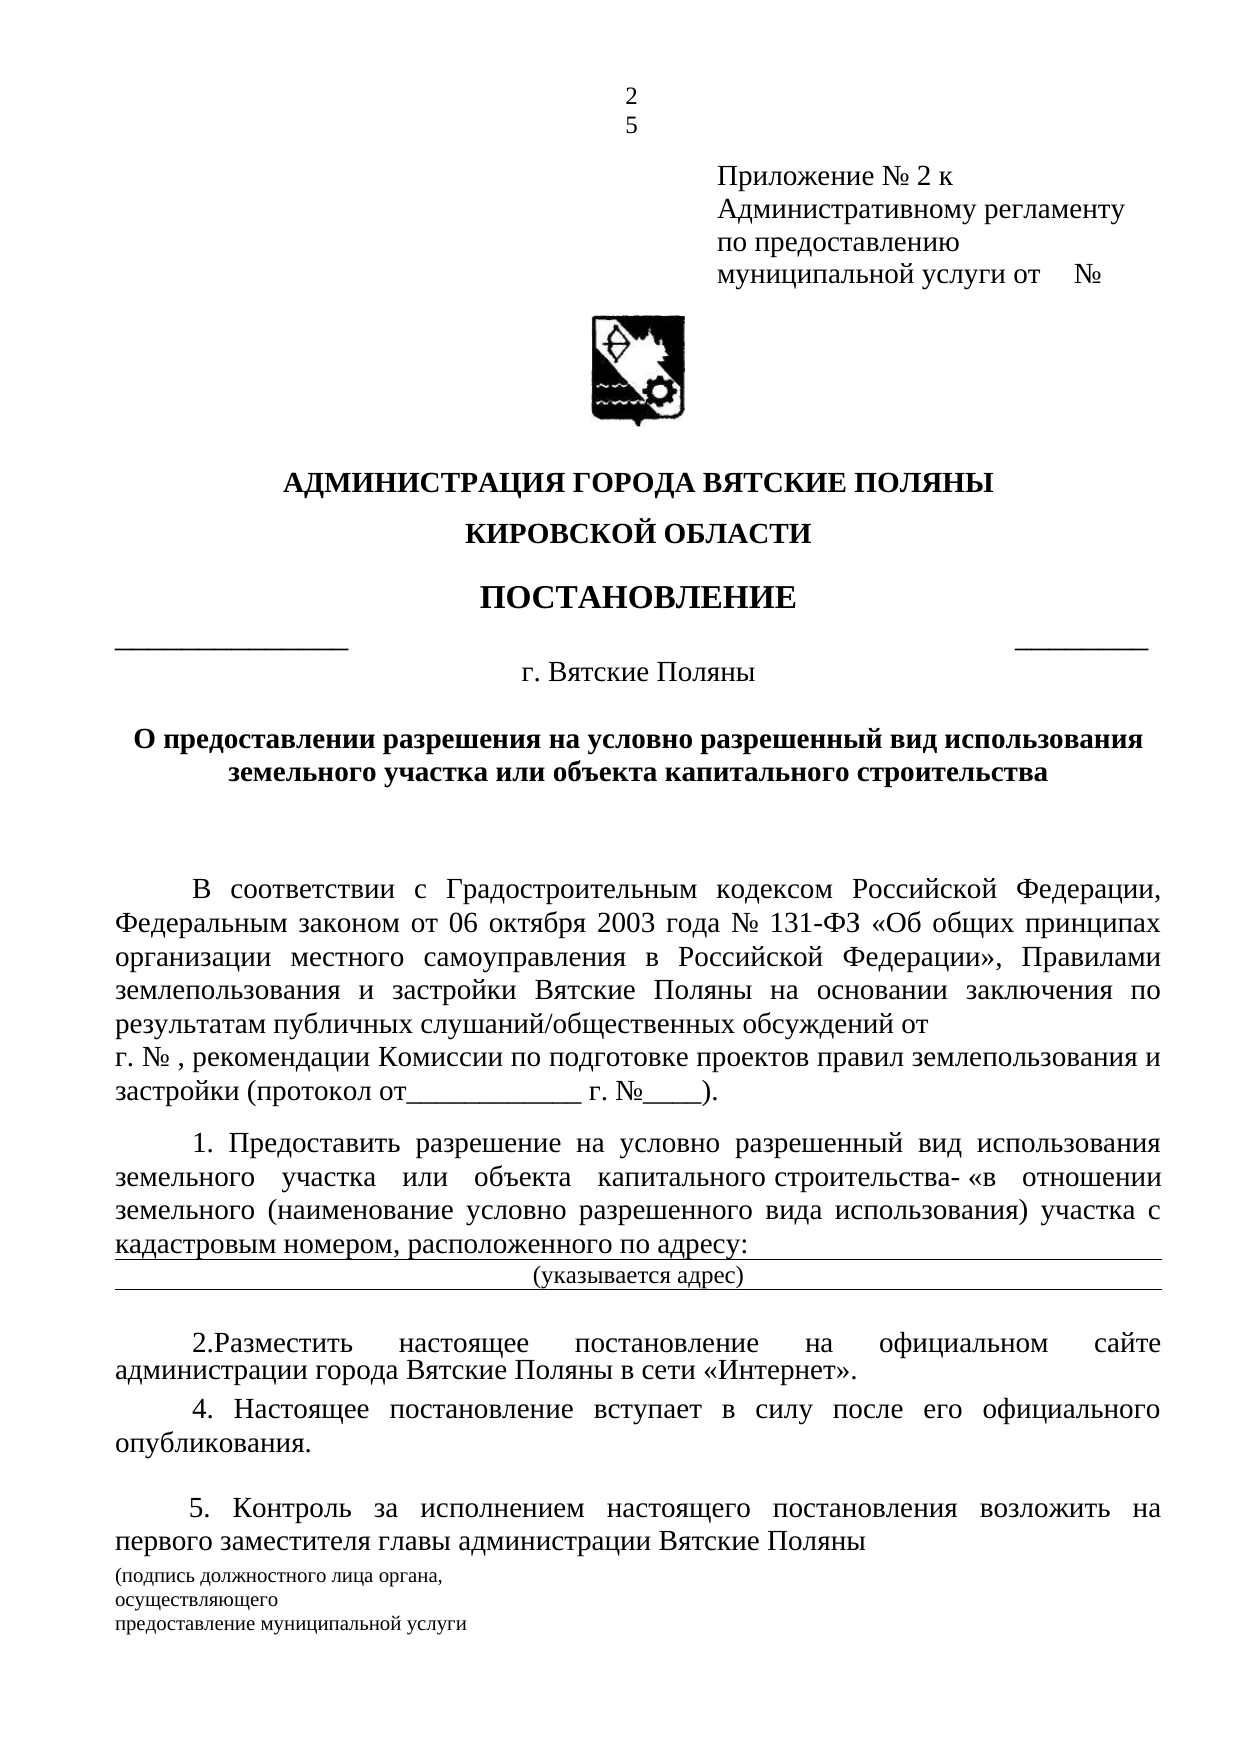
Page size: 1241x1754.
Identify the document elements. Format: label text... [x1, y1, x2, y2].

text г. № , рекомендации Комиссии по подготовке проектов правил землепользования и застройки (протокол от____________ г. №____). [115, 1039, 1162, 1106]
text 1. Предоставить разрешение на условно разрешенный вид использования земельного участка или объекта капитального строительства- «в отношении земельного (наименование условно разрешенного вида использования) участка с кадастровым номером, расположенного по адресу: [115, 1125, 1162, 1259]
text (указывается адрес) [115, 1260, 1162, 1289]
text ______________ ________ [115, 616, 1162, 654]
text ПОСТАНОВЛЕНИЕ [115, 577, 1162, 616]
text АДМИНИСТРАЦИЯ ГОРОДА ВЯТСКИЕ ПОЛЯНЫ [115, 466, 1162, 499]
text 4. Настоящее постановление вступает в силу после его официального опубликования. [115, 1392, 1162, 1459]
text 2.Разместить настоящее постановление на официальном сайте администрации города Вятские Поляны в сети «Интернет». [115, 1330, 1162, 1385]
text (подпись должностного лица органа, осуществляющего предоставление муниципальной услуги [115, 1563, 1162, 1635]
picture [591, 315, 686, 427]
text г. Вятские Поляны [115, 654, 1162, 687]
text О предоставлении разрешения на условно разрешенный вид использования земельного участка или объекта капитального строительства [115, 721, 1162, 822]
text КИРОВСКОЙ ОБЛАСТИ [115, 518, 1162, 550]
text 5. Контроль за исполнением настоящего постановления возложить на первого заместителя главы администрации Вятские Поляны [115, 1490, 1162, 1557]
text Приложение № 2 к Административному регламенту по предоставлению муниципальной услуги от № [717, 160, 1162, 290]
text В соответствии с Градостроительным кодексом Российской Федерации, Федеральным законом от 06 октября 2003 года № 131-ФЗ «Об общих принципах организации местного самоуправления в Российской Федерации», Правилами землепользования и застройки Вятские Поляны на основании заключения по результатам публичных слушаний/общественных обсуждений от [115, 872, 1162, 1039]
